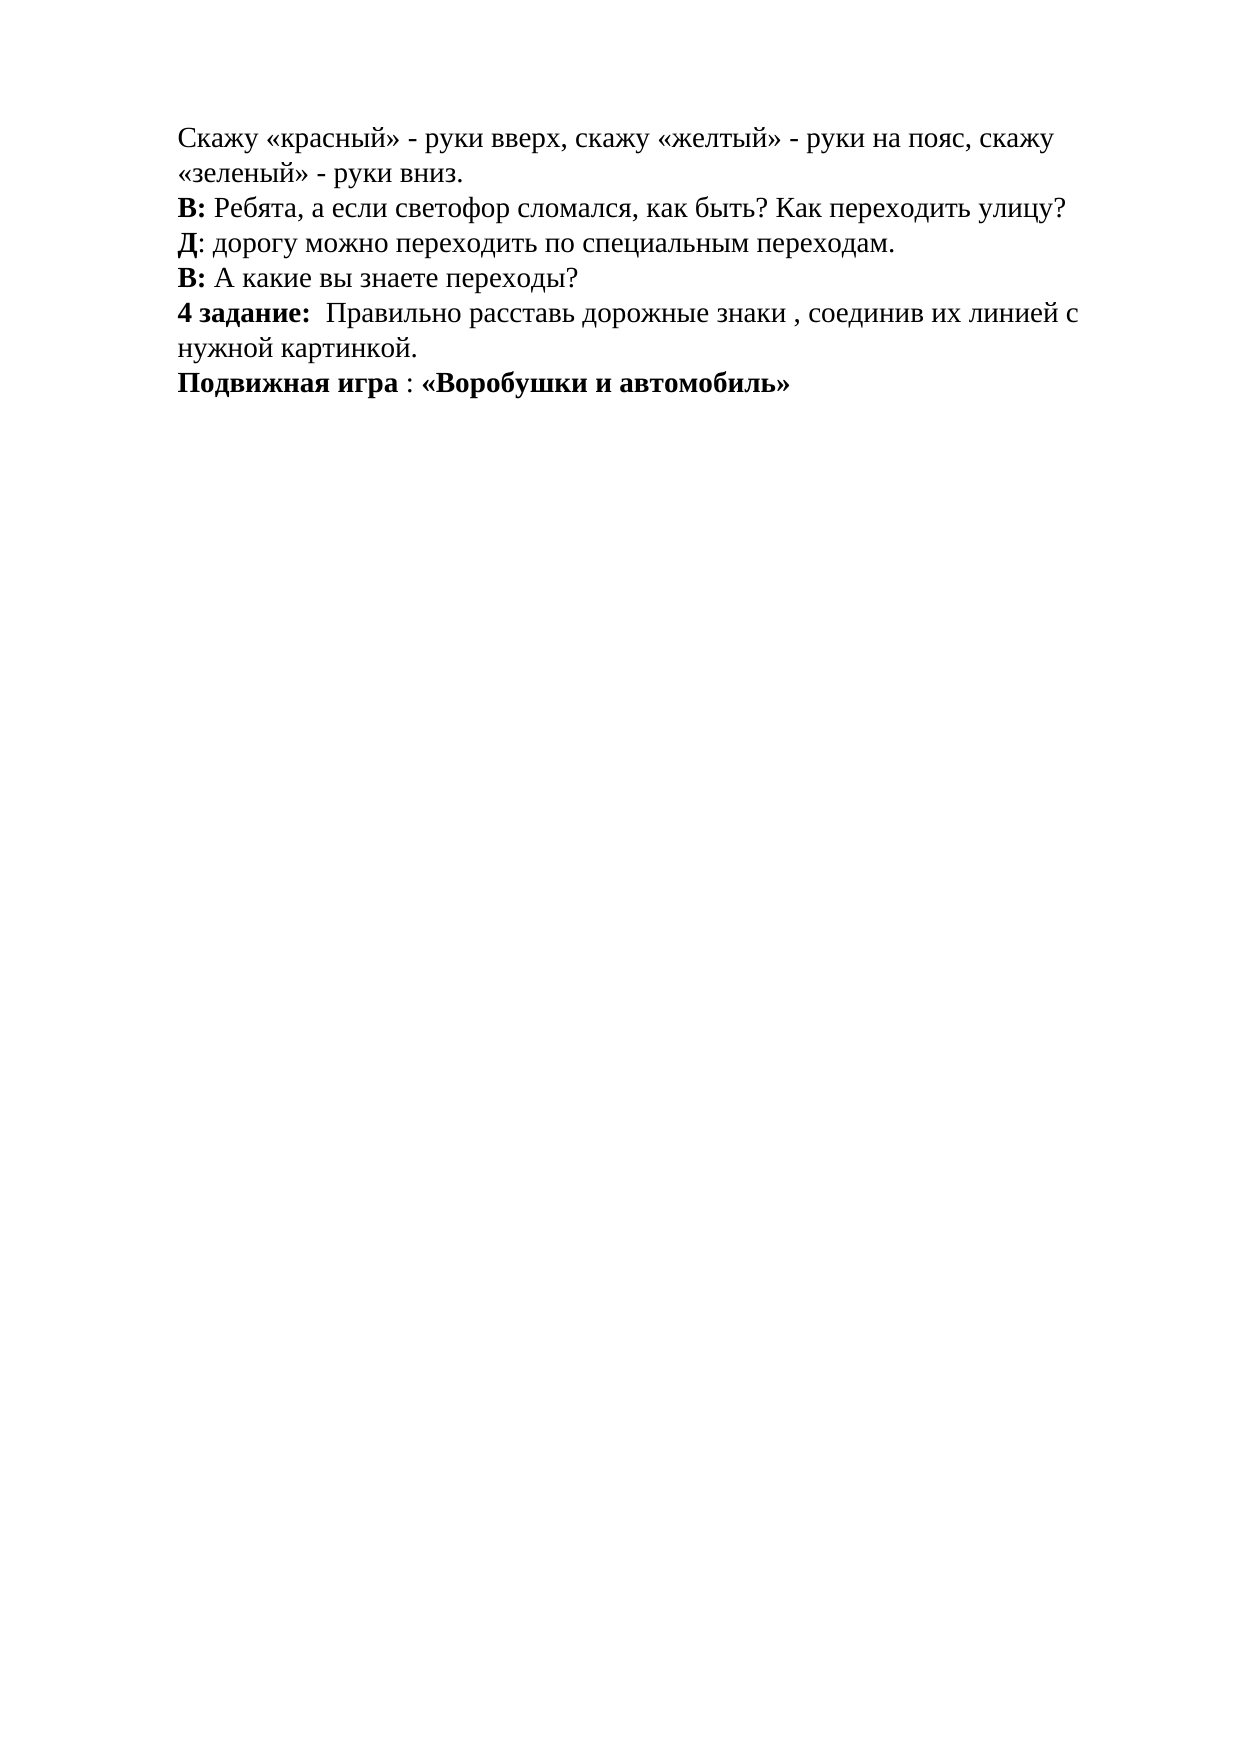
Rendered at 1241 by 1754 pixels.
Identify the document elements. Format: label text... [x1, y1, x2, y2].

text В: А какие вы знаете переходы? [177, 258, 1152, 294]
text 4 задание: Правильно расставь дорожные знаки , соединив их линией с нужной картинкой. [177, 294, 1152, 364]
text Скажу «красный» - руки вверх, скажу «желтый» - руки на пояс, скажу «зеленый» - руки вниз. [177, 118, 1152, 188]
text Д: дорогу можно переходить по специальным переходам. [177, 223, 1152, 258]
text В: Ребята, а если светофор сломался, как быть? Как переходить улицу? [177, 188, 1152, 223]
text Подвижная игра : «Воробушки и автомобиль» [177, 364, 1152, 399]
